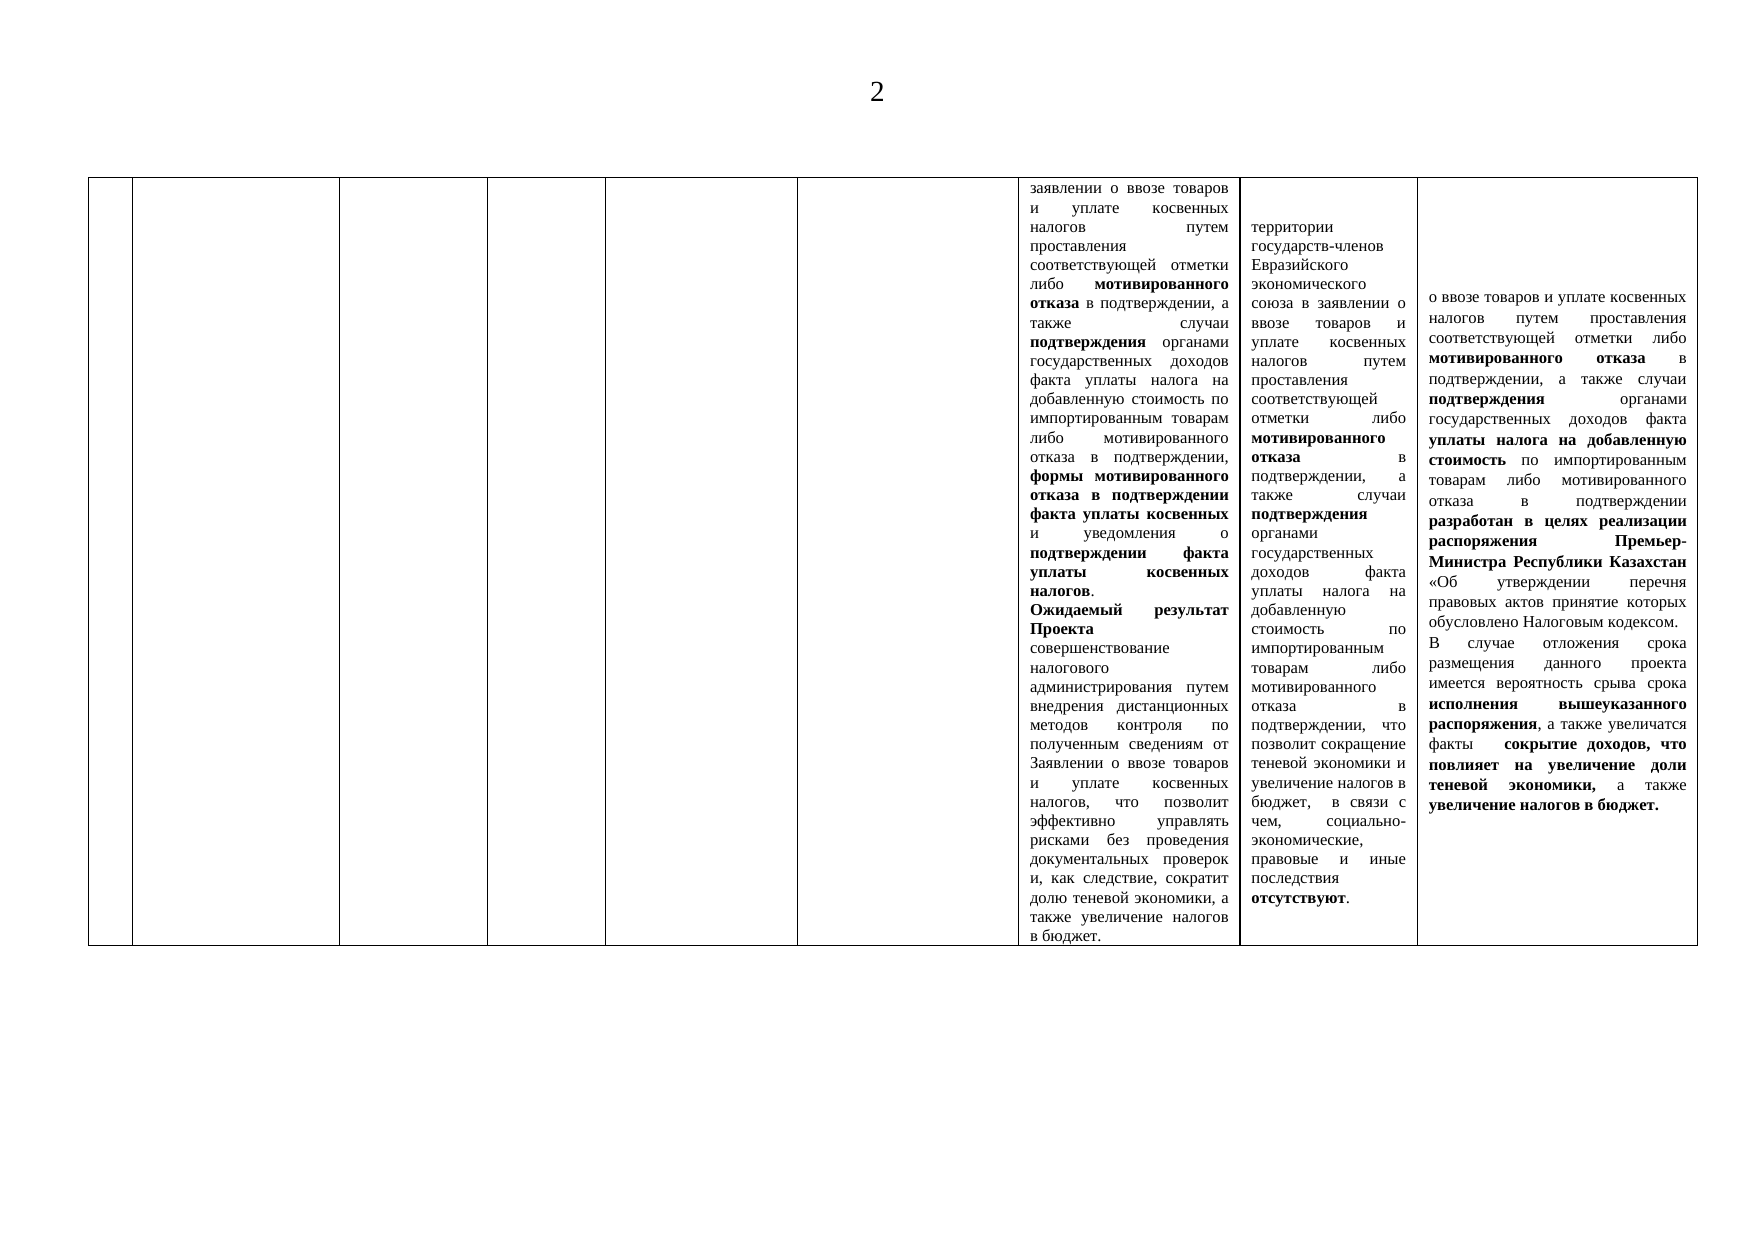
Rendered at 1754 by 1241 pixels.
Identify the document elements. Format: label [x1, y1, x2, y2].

table_cell [488, 178, 605, 945]
table_cell [133, 178, 339, 945]
table_cell [1418, 178, 1697, 945]
table_cell [89, 178, 132, 945]
table_cell [1241, 178, 1417, 945]
table_cell [340, 178, 487, 945]
table_cell [1019, 178, 1239, 945]
table_cell [606, 178, 797, 945]
table_cell [798, 178, 1018, 945]
